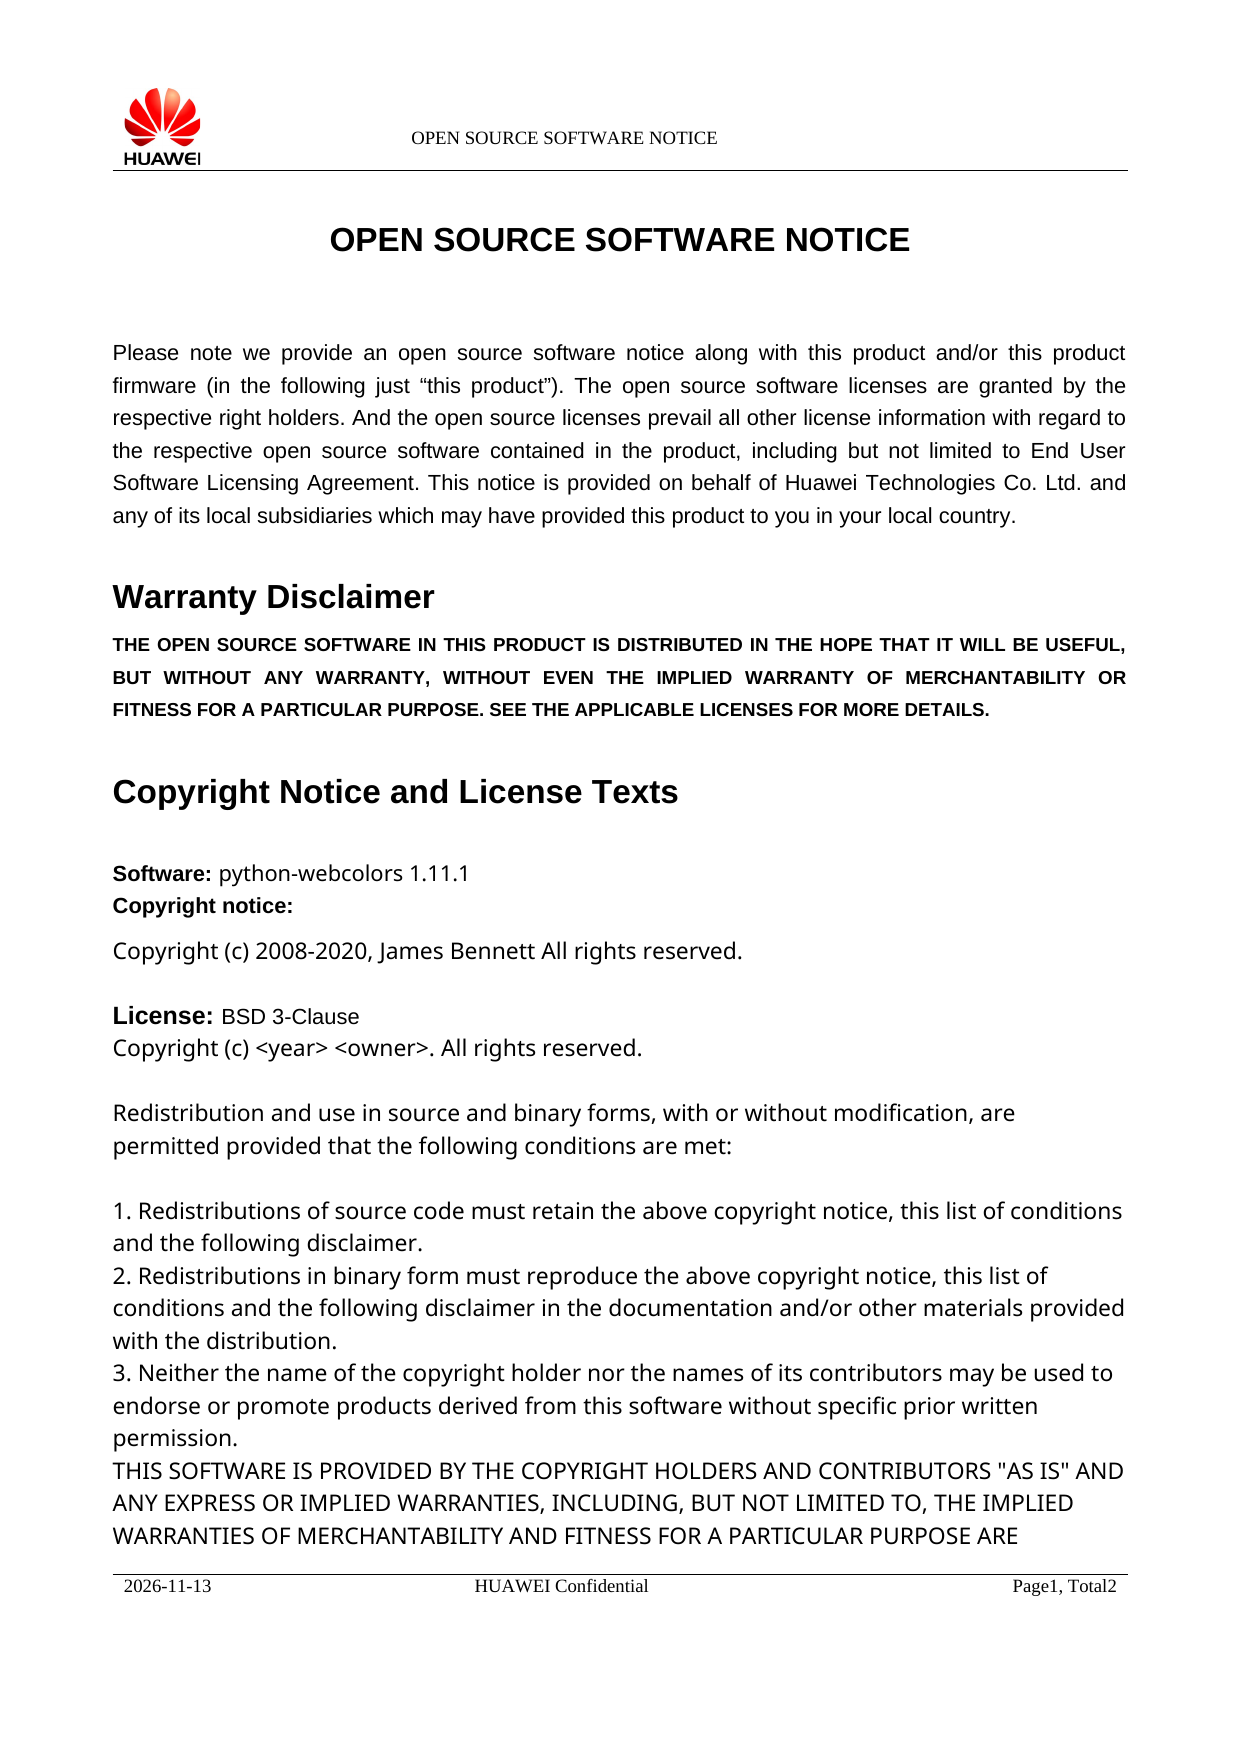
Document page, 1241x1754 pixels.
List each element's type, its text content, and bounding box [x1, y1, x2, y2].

text Copyright Notice and License Texts [112, 759, 1128, 824]
text Please note we provide an open source software notice along with this product and/or this product firmware (in the following just “this product”). The open source software licenses are granted by the respective right holders. And the open source licenses prevail all other license information with regard to the respective open source software contained in the product, including but not limited to End User Software Licensing Agreement. This notice is provided on behalf of Huawei Technologies Co. Ltd. and any of its local subsidiaries which may have provided this product to you in your local country. [112, 336, 1128, 531]
text 1. Redistributions of source code must retain the above copyright notice, this list of conditions and the following disclaimer. [112, 1194, 1128, 1259]
text Copyright notice: [112, 889, 1128, 921]
text Warranty Disclaimer [112, 564, 1128, 629]
text License: BSD 3-Clause [112, 999, 1128, 1031]
text 2. Redistributions in binary form must reproduce the above copyright notice, this list of conditions and the following disclaimer in the documentation and/or other materials provided with the distribution. [112, 1259, 1128, 1356]
text Redistribution and use in source and binary forms, with or without modification, are permitted provided that the following conditions are met: [112, 1096, 1128, 1161]
text The open source software in this product is distributed in the hope that it will be useful, but WITHOUT ANY WARRANTY, without even the implied warranty of MERCHANTABILITY or FITNESS FOR A PARTICULAR PURPOSE. See the applicable licenses for more details. [112, 629, 1128, 726]
text OPEN SOURCE SOFTWARE NOTICE [112, 206, 1128, 271]
text Copyright (c) <year> <owner>. All rights reserved. [112, 1031, 1128, 1064]
text 3. Neither the name of the copyright holder nor the names of its contributors may be used to endorse or promote products derived from this software without specific prior written permission. [112, 1356, 1128, 1454]
title Software: python-webcolors 1.11.1 [112, 856, 1128, 889]
picture [124, 88, 201, 165]
text Copyright (c) 2008-2020, James Bennett All rights reserved. [112, 934, 1128, 999]
